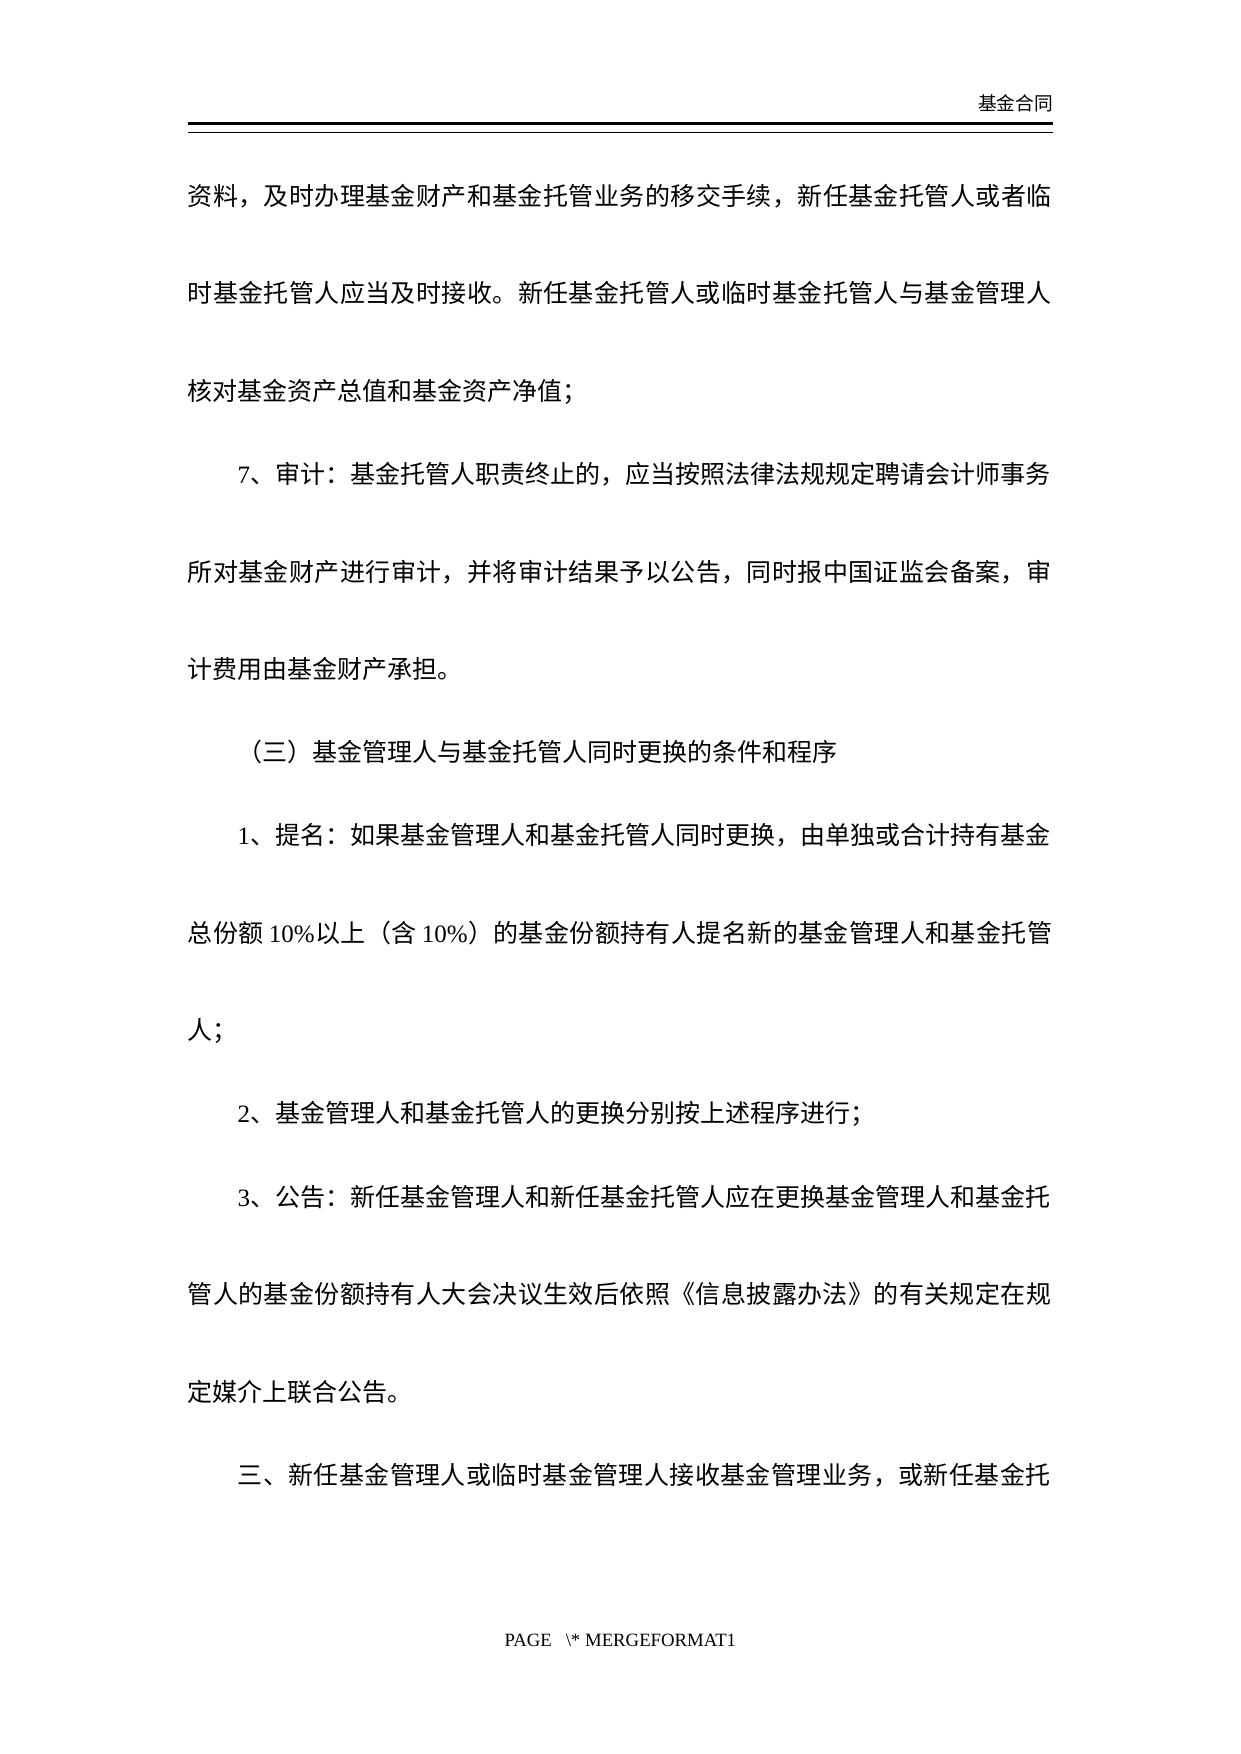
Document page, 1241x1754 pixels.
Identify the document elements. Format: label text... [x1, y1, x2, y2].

text 3、公告：新任基金管理人和新任基金托管人应在更换基金管理人和基金托管人的基金份额持有人大会决议生效后依照《信息披露办法》的有关规定在规定媒介上联合公告。 [187, 1163, 1053, 1423]
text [187, 162, 1053, 422]
text 7、审计：基金托管人职责终止的，应当按照法律法规规定聘请会计师事务所对基金财产进行审计，并将审计结果予以公告，同时报中国证监会备案，审计费用由基金财产承担。 [187, 440, 1053, 700]
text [187, 1441, 1053, 1506]
text 2、基金管理人和基金托管人的更换分别按上述程序进行； [187, 1079, 1053, 1144]
text （三）基金管理人与基金托管人同时更换的条件和程序 [187, 718, 1053, 783]
text 1、提名：如果基金管理人和基金托管人同时更换，由单独或合计持有基金总份额10%以上（含10%）的基金份额持有人提名新的基金管理人和基金托管人； [187, 801, 1053, 1061]
